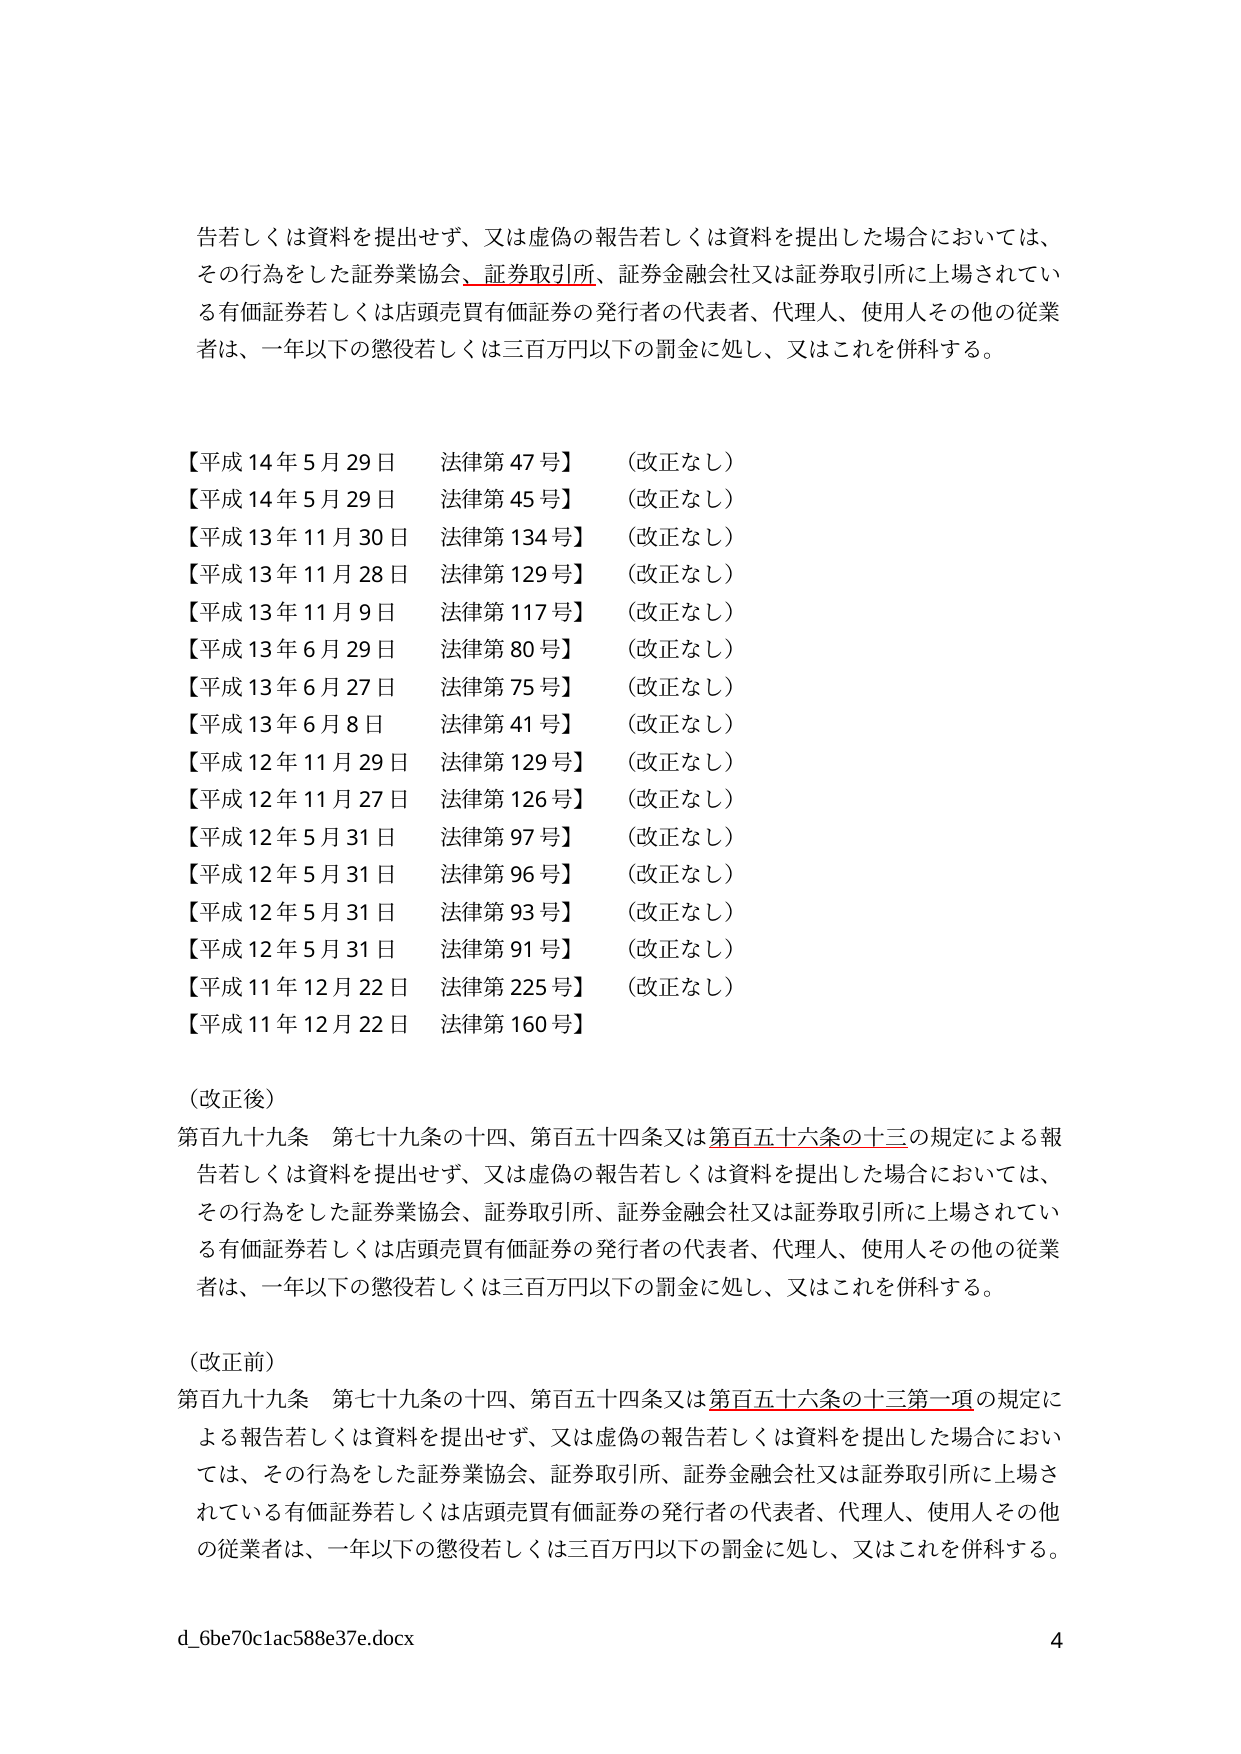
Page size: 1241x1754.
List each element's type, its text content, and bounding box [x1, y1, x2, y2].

text 【平成13年6月27日 法律第75号】 （改正なし） [177, 667, 1063, 704]
text （改正前） [177, 1342, 1063, 1379]
text 【平成12年11月27日 法律第126号】 （改正なし） [177, 779, 1063, 817]
text 【平成12年5月31日 法律第91号】 （改正なし） [177, 929, 1063, 967]
text （改正後） [177, 1079, 1063, 1117]
text 【平成12年5月31日 法律第96号】 （改正なし） [177, 854, 1063, 892]
text 【平成13年6月29日 法律第80号】 （改正なし） [177, 629, 1063, 667]
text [177, 217, 1063, 367]
text 【平成11年12月22日 法律第225号】 （改正なし） [177, 967, 1063, 1004]
text 【平成14年5月29日 法律第45号】 （改正なし） [177, 479, 1063, 517]
text 【平成12年11月29日 法律第129号】 （改正なし） [177, 742, 1063, 779]
text 【平成11年12月22日 法律第160号】 [177, 1004, 1063, 1042]
text 【平成13年11月9日 法律第117号】 （改正なし） [177, 592, 1063, 629]
text 第百九十九条 第七十九条の十四、第百五十四条又は第百五十六条の十三第一項の規定による報告若しくは資料を提出せず、又は虚偽の報告若しくは資料を提出した場合においては、その行為をした証券業協会、証券取引所、証券金融会社又は証券取引所に上場されている有価証券若しくは店頭売買有価証券の発行者の代表者、代理人、使用人その他の従業者は、一年以下の懲役若しくは三百万円以下の罰金に処し、又はこれを併科する。 [177, 1379, 1063, 1567]
text 【平成14年5月29日 法律第47号】 （改正なし） [177, 442, 1063, 479]
text 【平成13年6月8日 法律第41号】 （改正なし） [177, 704, 1063, 742]
text 【平成13年11月28日 法律第129号】 （改正なし） [177, 554, 1063, 592]
text 【平成12年5月31日 法律第97号】 （改正なし） [177, 817, 1063, 854]
text 【平成12年5月31日 法律第93号】 （改正なし） [177, 892, 1063, 929]
text 【平成13年11月30日 法律第134号】 （改正なし） [177, 517, 1063, 554]
